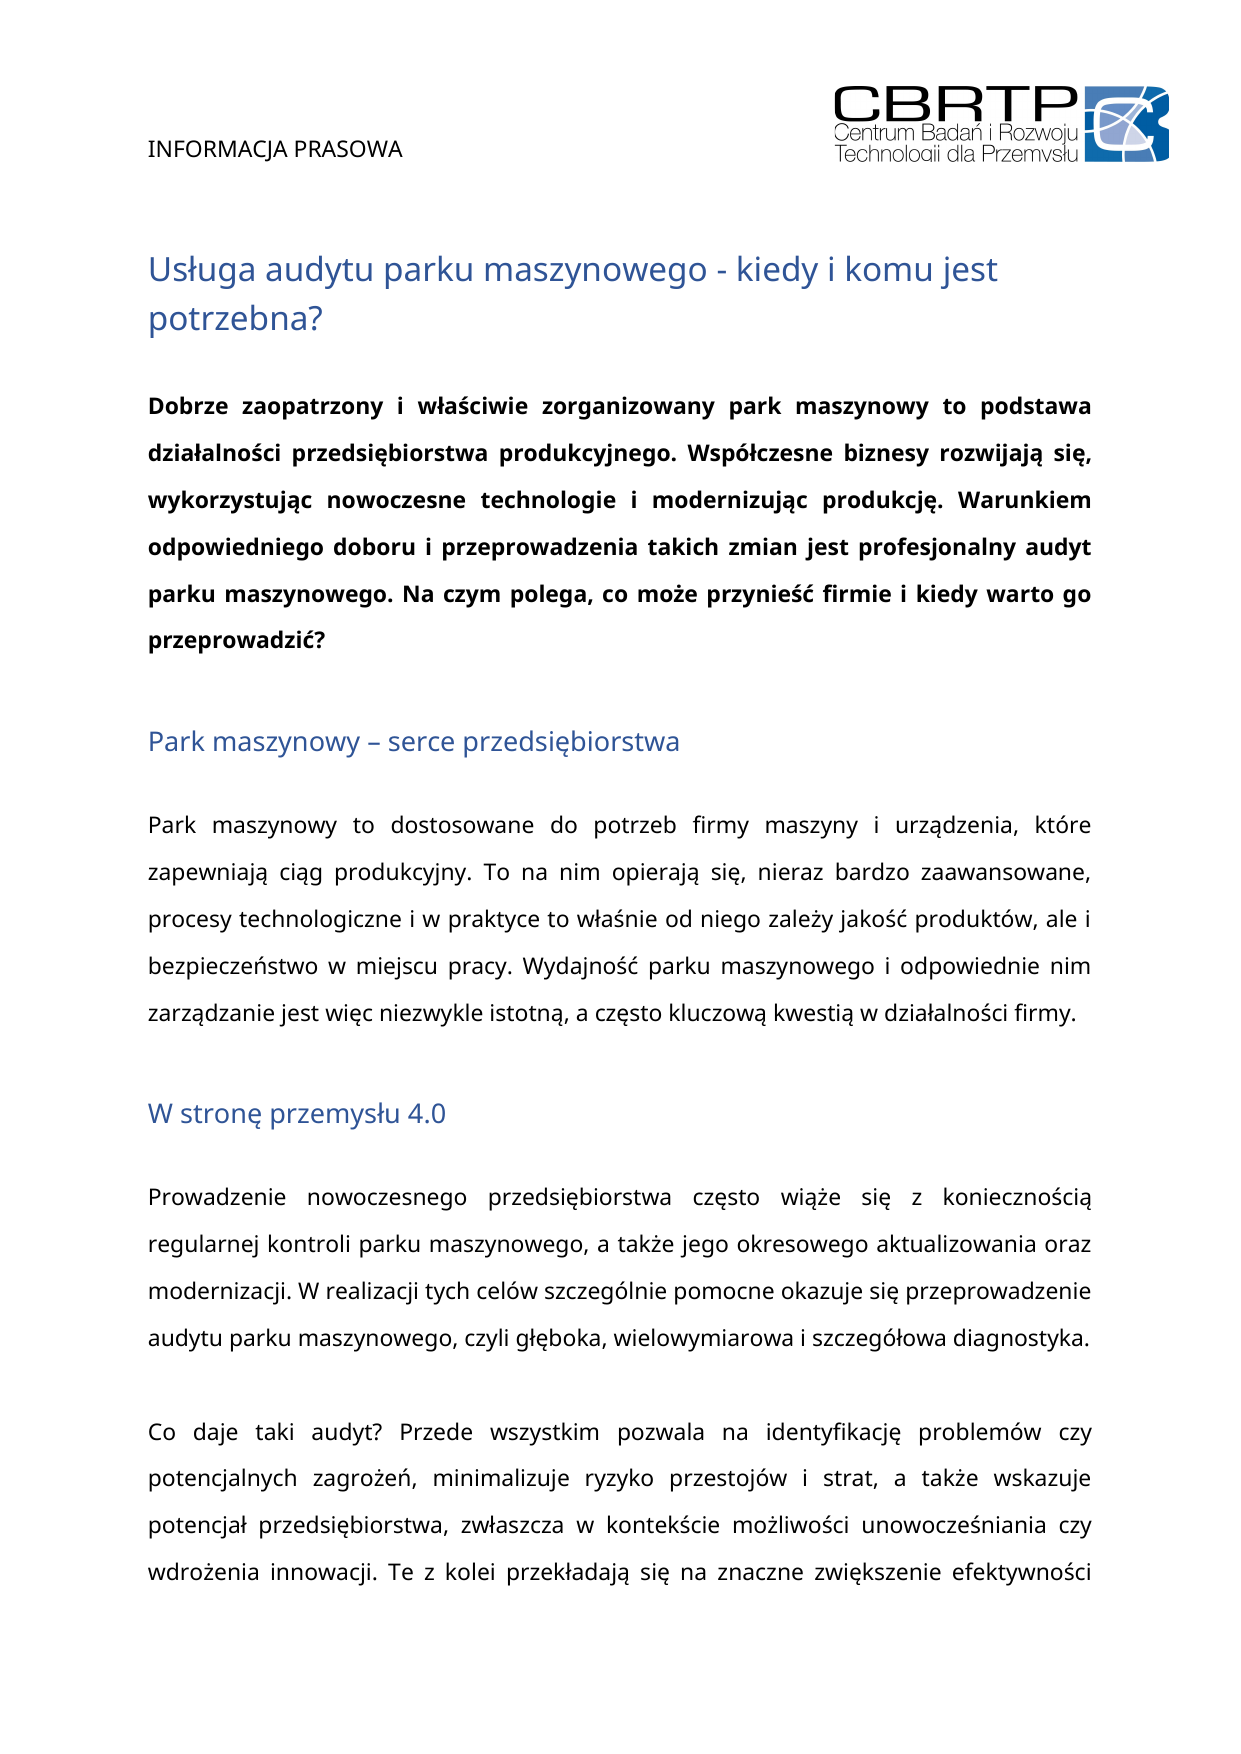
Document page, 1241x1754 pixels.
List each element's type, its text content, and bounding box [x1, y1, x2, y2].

text Park maszynowy to dostosowane do potrzeb firmy maszyny i urządzenia, które zapewniają ciąg produkcyjny. To na nim opierają się, nieraz bardzo zaawansowane, procesy technologiczne i w praktyce to właśnie od niego zależy jakość produktów, ale i bezpieczeństwo w miejscu pracy. Wydajność parku maszynowego i odpowiednie nim zarządzanie jest więc niezwykle istotną, a często kluczową kwestią w działalności firmy. [148, 809, 1093, 1028]
text Dobrze zaopatrzony i właściwie zorganizowany park maszynowy to podstawa działalności przedsiębiorstwa produkcyjnego. Współczesne biznesy rozwijają się, wykorzystując nowoczesne technologie i modernizując produkcję. Warunkiem odpowiedniego doboru i przeprowadzenia takich zmian jest profesjonalny audyt parku maszynowego. Na czym polega, co może przynieść firmie i kiedy warto go przeprowadzić? [148, 390, 1093, 656]
text Prowadzenie nowoczesnego przedsiębiorstwa często wiąże się z koniecznością regularnej kontroli parku maszynowego, a także jego okresowego aktualizowania oraz modernizacji. W realizacji tych celów szczególnie pomocne okazuje się przeprowadzenie audytu parku maszynowego, czyli głęboka, wielowymiarowa i szczegółowa diagnostyka. [148, 1181, 1093, 1353]
subtitle Park maszynowy – serce przedsiębiorstwa [148, 722, 1093, 759]
subtitle W stronę przemysłu 4.0 [148, 1094, 1093, 1131]
picture [834, 86, 1169, 162]
subtitle Usługa audytu parku maszynowego - kiedy i komu jest potrzebna? [148, 245, 1093, 340]
